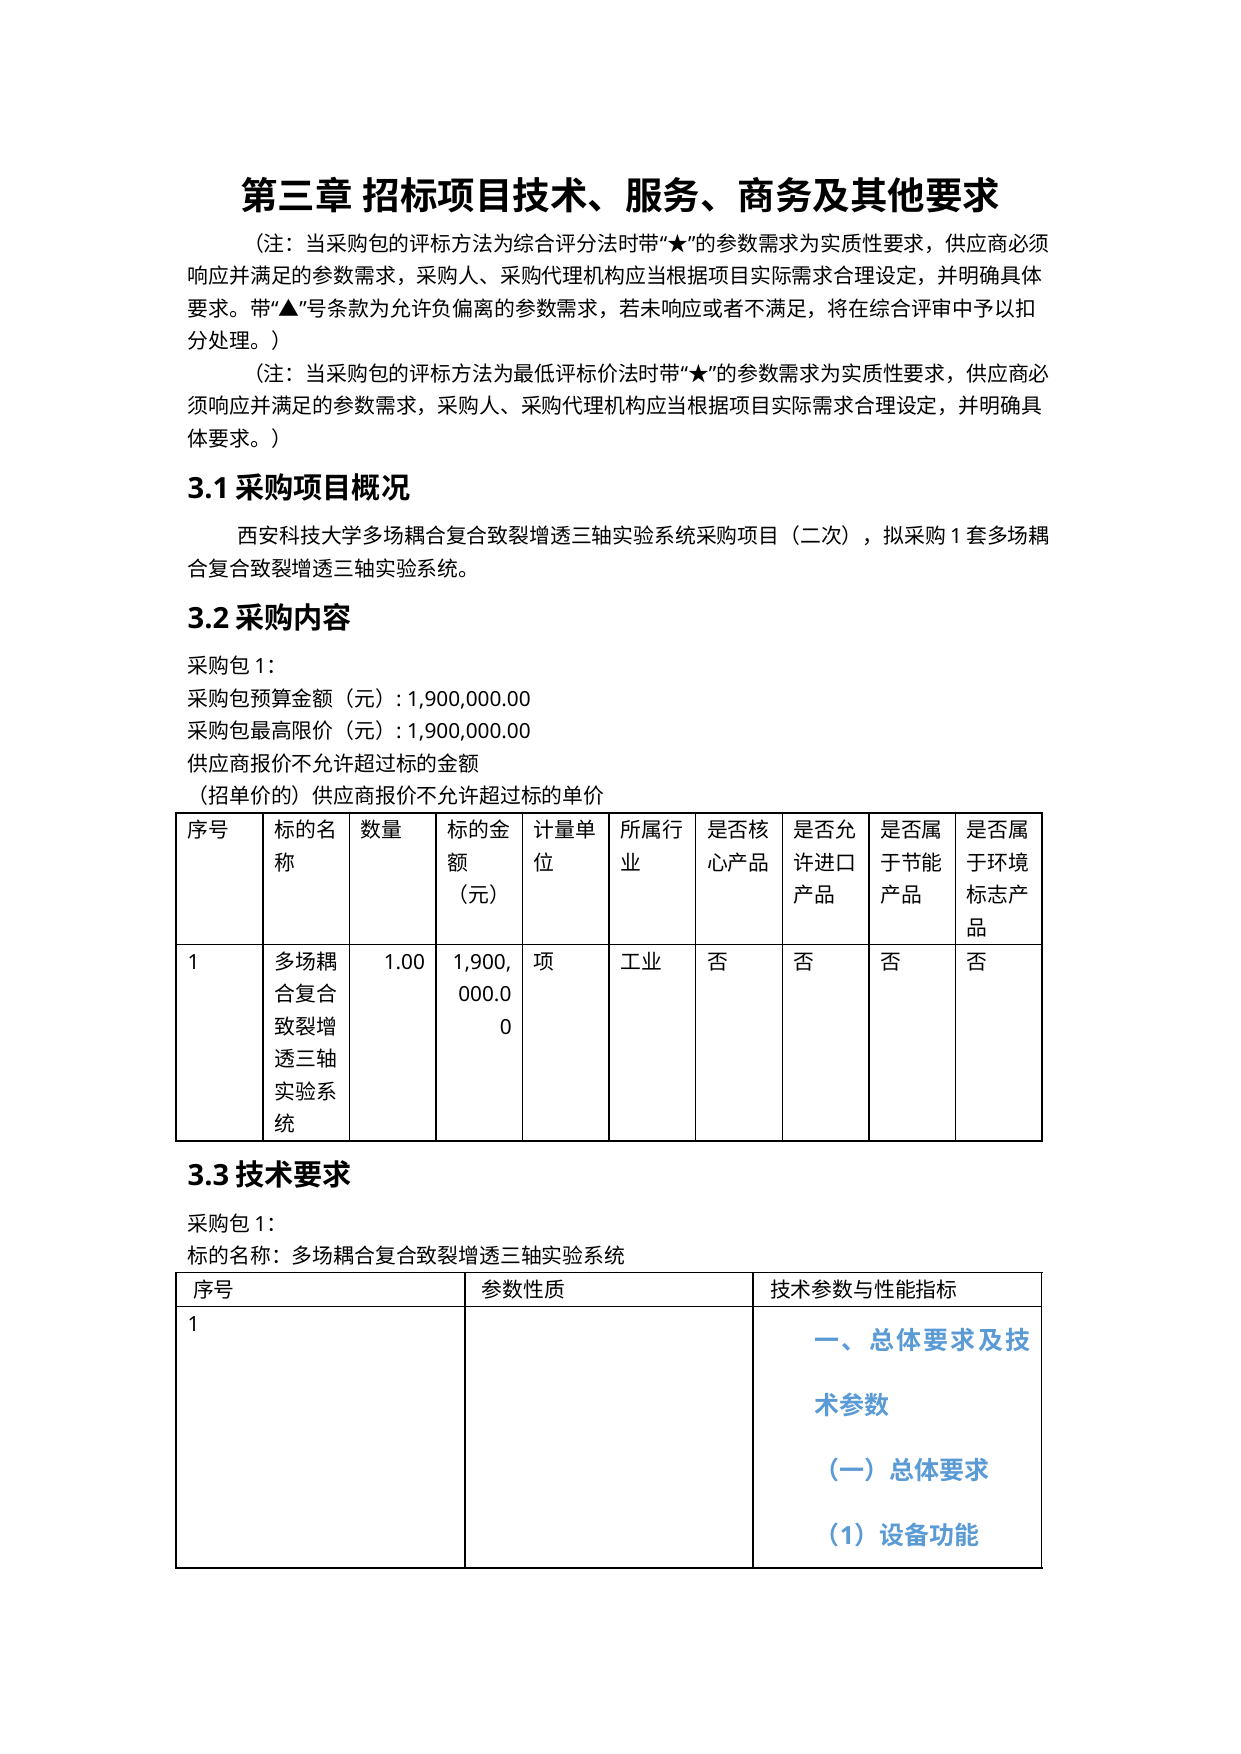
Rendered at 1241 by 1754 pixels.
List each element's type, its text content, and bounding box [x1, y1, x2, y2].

table_cell 1,900,000.00 [437, 945, 522, 1140]
text 供应商报价不允许超过标的金额 [187, 747, 1053, 779]
table_cell 否 [696, 945, 782, 1140]
table_header 标的名称 [264, 814, 349, 943]
table_header 技术参数与性能指标 [754, 1273, 1041, 1306]
table_cell 否 [870, 945, 955, 1140]
table_header 是否属于环境标志产品 [956, 814, 1041, 943]
text 3.3技术要求 [187, 1142, 1053, 1207]
text 采购包1： [187, 649, 1053, 682]
table_cell 多场耦合复合致裂增透三轴实验系统 [264, 945, 349, 1140]
table_header 所属行业 [610, 814, 695, 943]
table_header 序号 [177, 814, 262, 943]
table_header 标的金额 （元） [437, 814, 522, 943]
table_cell 1 [177, 945, 262, 1140]
table_header 计量单位 [523, 814, 608, 943]
text 采购包最高限价（元）: 1,900,000.00 [187, 714, 1053, 747]
table_header 是否属于节能产品 [870, 814, 955, 943]
table_header 数量 [350, 814, 435, 943]
text 采购包预算金额（元）: 1,900,000.00 [187, 682, 1053, 714]
table_cell 1 [177, 1307, 464, 1567]
table_cell 项 [523, 945, 608, 1140]
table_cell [754, 1307, 1041, 1567]
text 3.2采购内容 [187, 584, 1053, 649]
table_cell 否 [783, 945, 868, 1140]
table_header 参数性质 [466, 1273, 752, 1306]
table_header 是否核心产品 [696, 814, 782, 943]
text 采购包1： [187, 1207, 1053, 1239]
table_cell 否 [956, 945, 1041, 1140]
table_header 序号 [177, 1273, 464, 1306]
text 3.1采购项目概况 [187, 454, 1053, 519]
text （注：当采购包的评标方法为最低评标价法时带“★”的参数需求为实质性要求，供应商必须响应并满足的参数需求，采购人、采购代理机构应当根据项目实际需求合理设定，并明确具体要求。） [187, 357, 1053, 454]
text 西安科技大学多场耦合复合致裂增透三轴实验系统采购项目（二次），拟采购1套多场耦合复合致裂增透三轴实验系统。 [187, 519, 1053, 584]
table_cell [466, 1307, 752, 1567]
text 标的名称：多场耦合复合致裂增透三轴实验系统 [187, 1239, 1053, 1272]
table_cell 1.00 [350, 945, 435, 1140]
table_cell 工业 [610, 945, 695, 1140]
text （注：当采购包的评标方法为综合评分法时带“★”的参数需求为实质性要求，供应商必须响应并满足的参数需求，采购人、采购代理机构应当根据项目实际需求合理设定，并明确具体要求。带“▲”号条款为允许负偏离的参数需求，若未响应或者不满足，将在综合评审中予以扣分处理。） [187, 227, 1053, 357]
text 第三章 招标项目技术、服务、商务及其他要求 [187, 162, 1053, 227]
table_header 是否允许进口产品 [783, 814, 868, 943]
text （招单价的）供应商报价不允许超过标的单价 [187, 779, 1053, 812]
